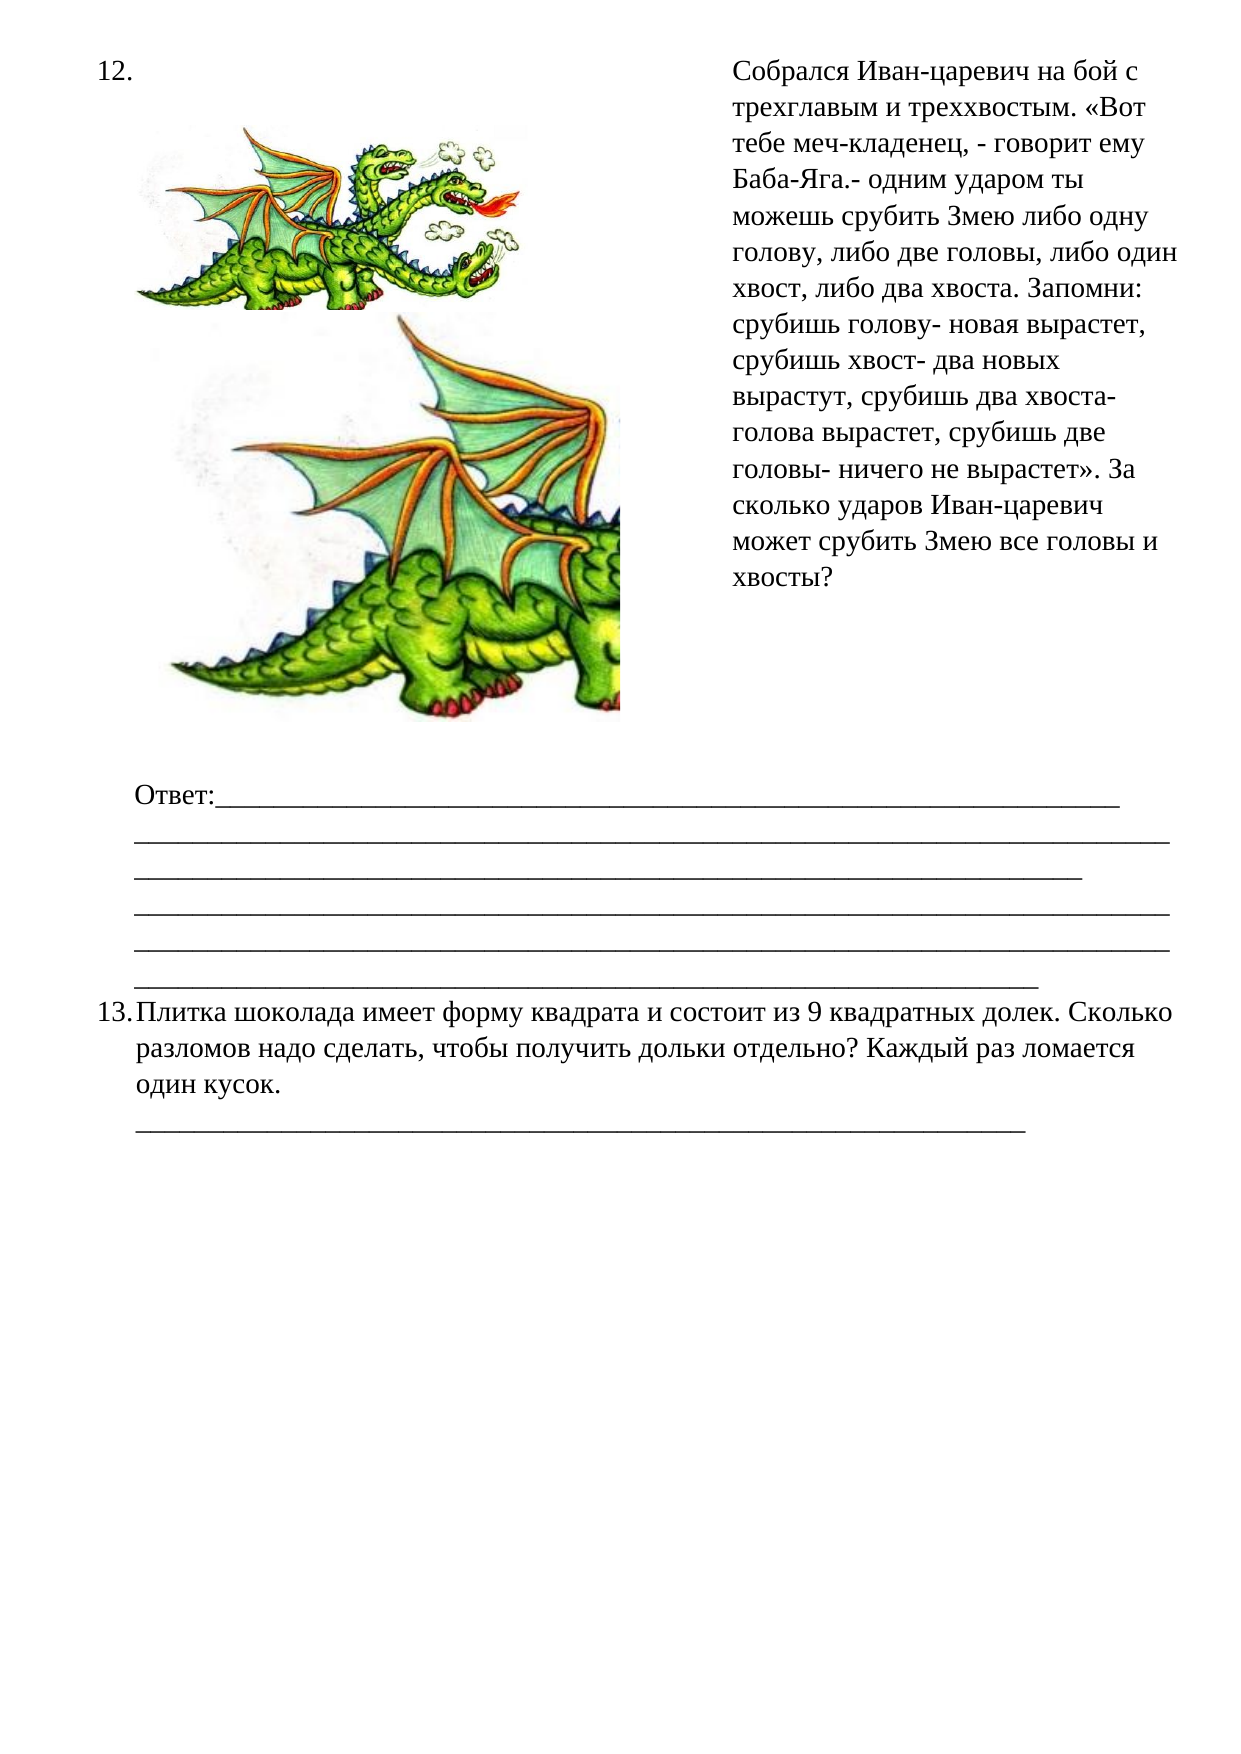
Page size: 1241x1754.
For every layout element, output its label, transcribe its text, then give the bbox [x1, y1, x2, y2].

list Собрался Иван-царевич на бой с трехглавым и треххвостым. «Вот тебе меч-кладенец, - говорит ему Баба-Яга.- одним ударом ты можешь срубить Змею либо одну голову, либо две головы, либо один хвост, либо два хвоста. Запомни: срубишь голову- новая вырастет, срубишь хвост- два новых вырастут, срубишь два хвоста- голова вырастет, срубишь две головы- ничего не вырастет». За сколько ударов Иван-царевич может срубить Змею все головы и хвосты? [732, 53, 1181, 593]
picture [134, 312, 621, 722]
list Ответ:______________________________________________________________ ________________________________________________________________________________________________________________________________________ [134, 777, 1181, 883]
list ____________________________________________________________________________________________________________________________________________________________________________________________________________ [134, 885, 1181, 991]
picture [134, 125, 528, 310]
list Плитка шоколада имеет форму квадрата и состоит из 9 квадратных долек. Сколько разломов надо сделать, чтобы получить дольки отдельно? Каждый раз ломается один кусок. [97, 994, 1181, 1099]
list _____________________________________________________________ [136, 1102, 1181, 1136]
